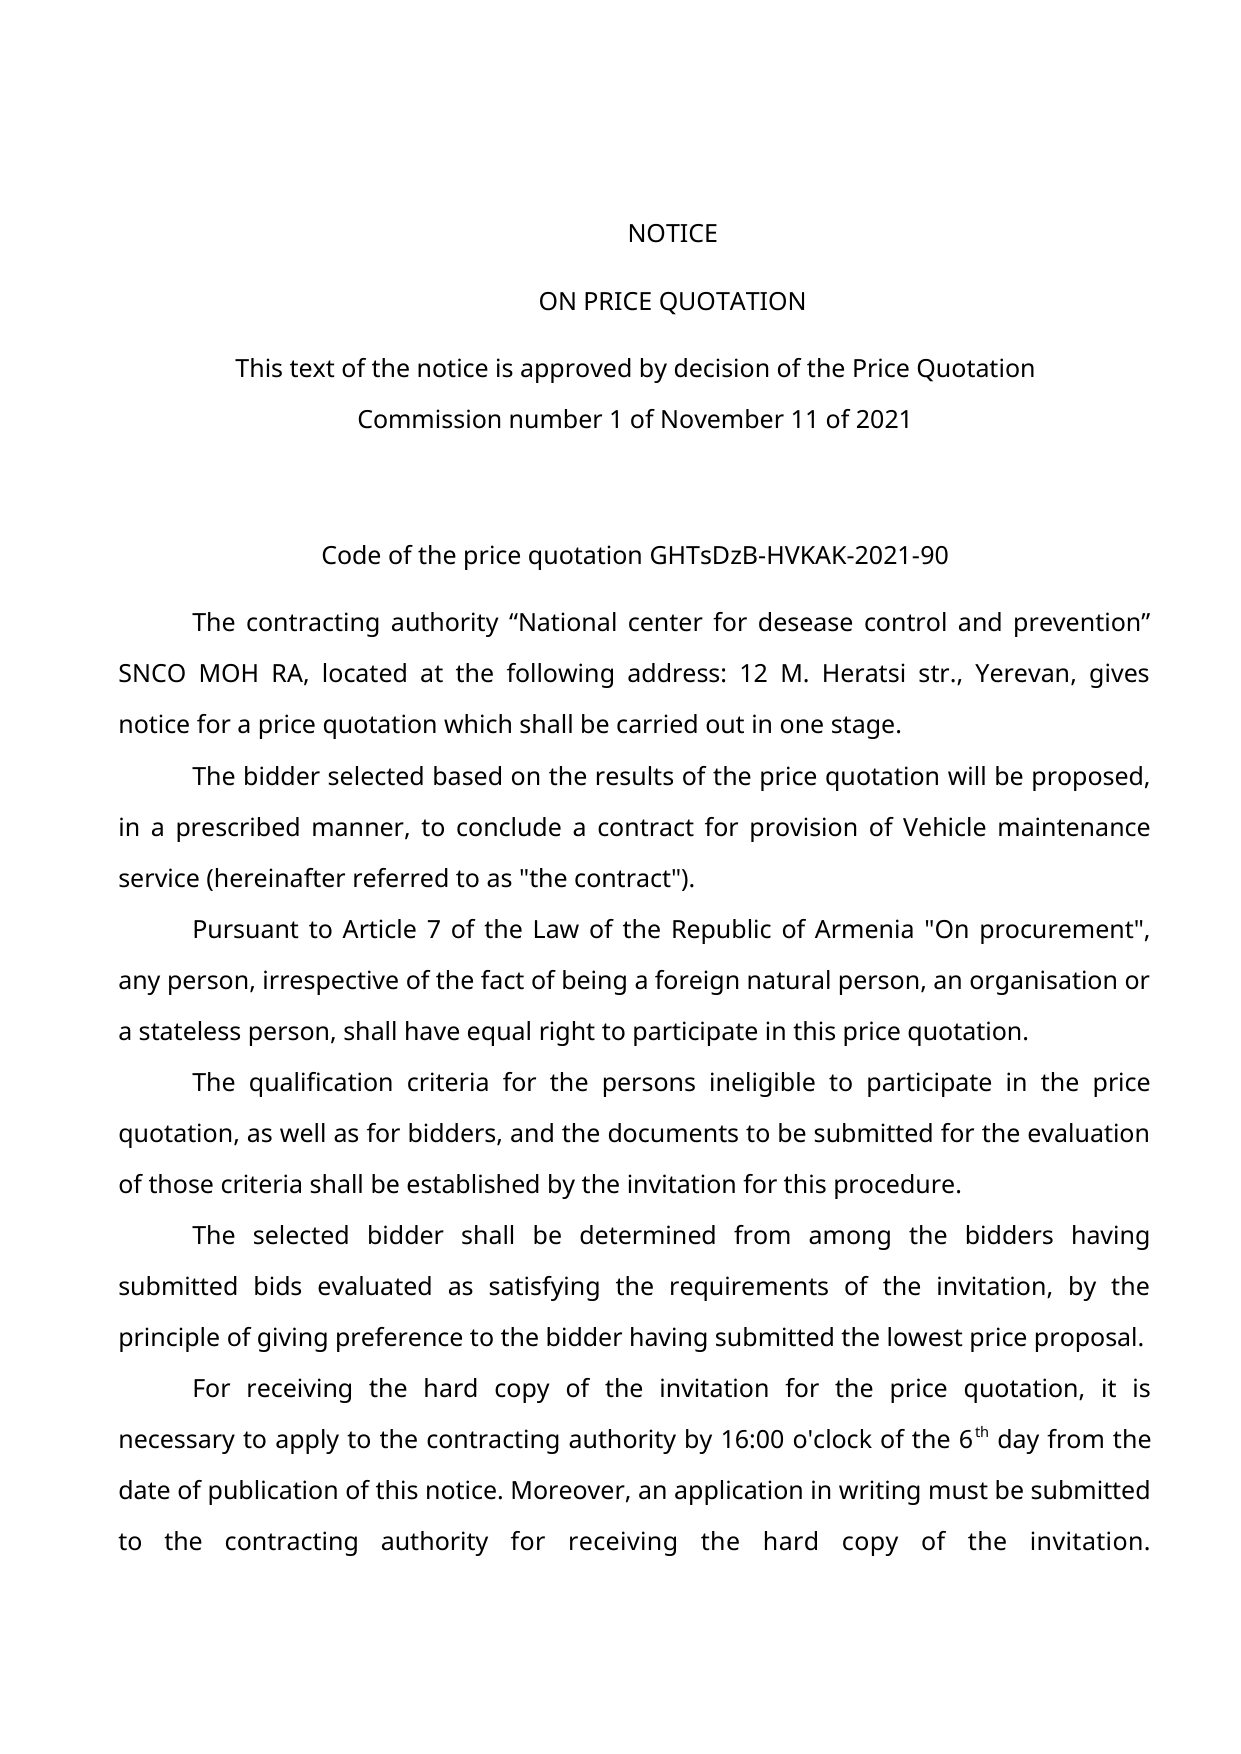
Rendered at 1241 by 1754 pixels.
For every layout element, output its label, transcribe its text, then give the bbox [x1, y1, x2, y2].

text The selected bidder shall be determined from among the bidders having submitted bids evaluated as satisfying the requirements of the invitation, by the principle of giving preference to the bidder having submitted the lowest price proposal. [118, 1217, 1152, 1354]
text NOTICE [118, 215, 1152, 249]
text Code of the price quotation GHTsDzB-HVKAK-2021-90 [118, 537, 1152, 571]
text ON PRICE QUOTATION [118, 283, 1152, 317]
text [118, 1371, 1152, 1558]
text This text of the notice is approved by decision of the Price Quotation Commission number 1 of November 11 of 2021 [207, 351, 1063, 436]
text The bidder selected based on the results of the price quotation will be proposed, in a prescribed manner, to conclude a contract for provision of Vehicle maintenance service (hereinafter referred to as "the contract"). [118, 758, 1152, 894]
text Pursuant to Article 7 of the Law of the Republic of Armenia "On procurement", any person, irrespective of the fact of being a foreign natural person, an organisation or a stateless person, shall have equal right to participate in this price quotation. [118, 911, 1152, 1047]
text The contracting authority “National center for desease control and prevention” SNCO MOH RA, located at the following address: 12 M. Heratsi str., Yerevan, gives notice for a price quotation which shall be carried out in one stage. [118, 605, 1152, 741]
text The qualification criteria for the persons ineligible to participate in the price quotation, as well as for bidders, and the documents to be submitted for the evaluation of those criteria shall be established by the invitation for this procedure. [118, 1064, 1152, 1201]
